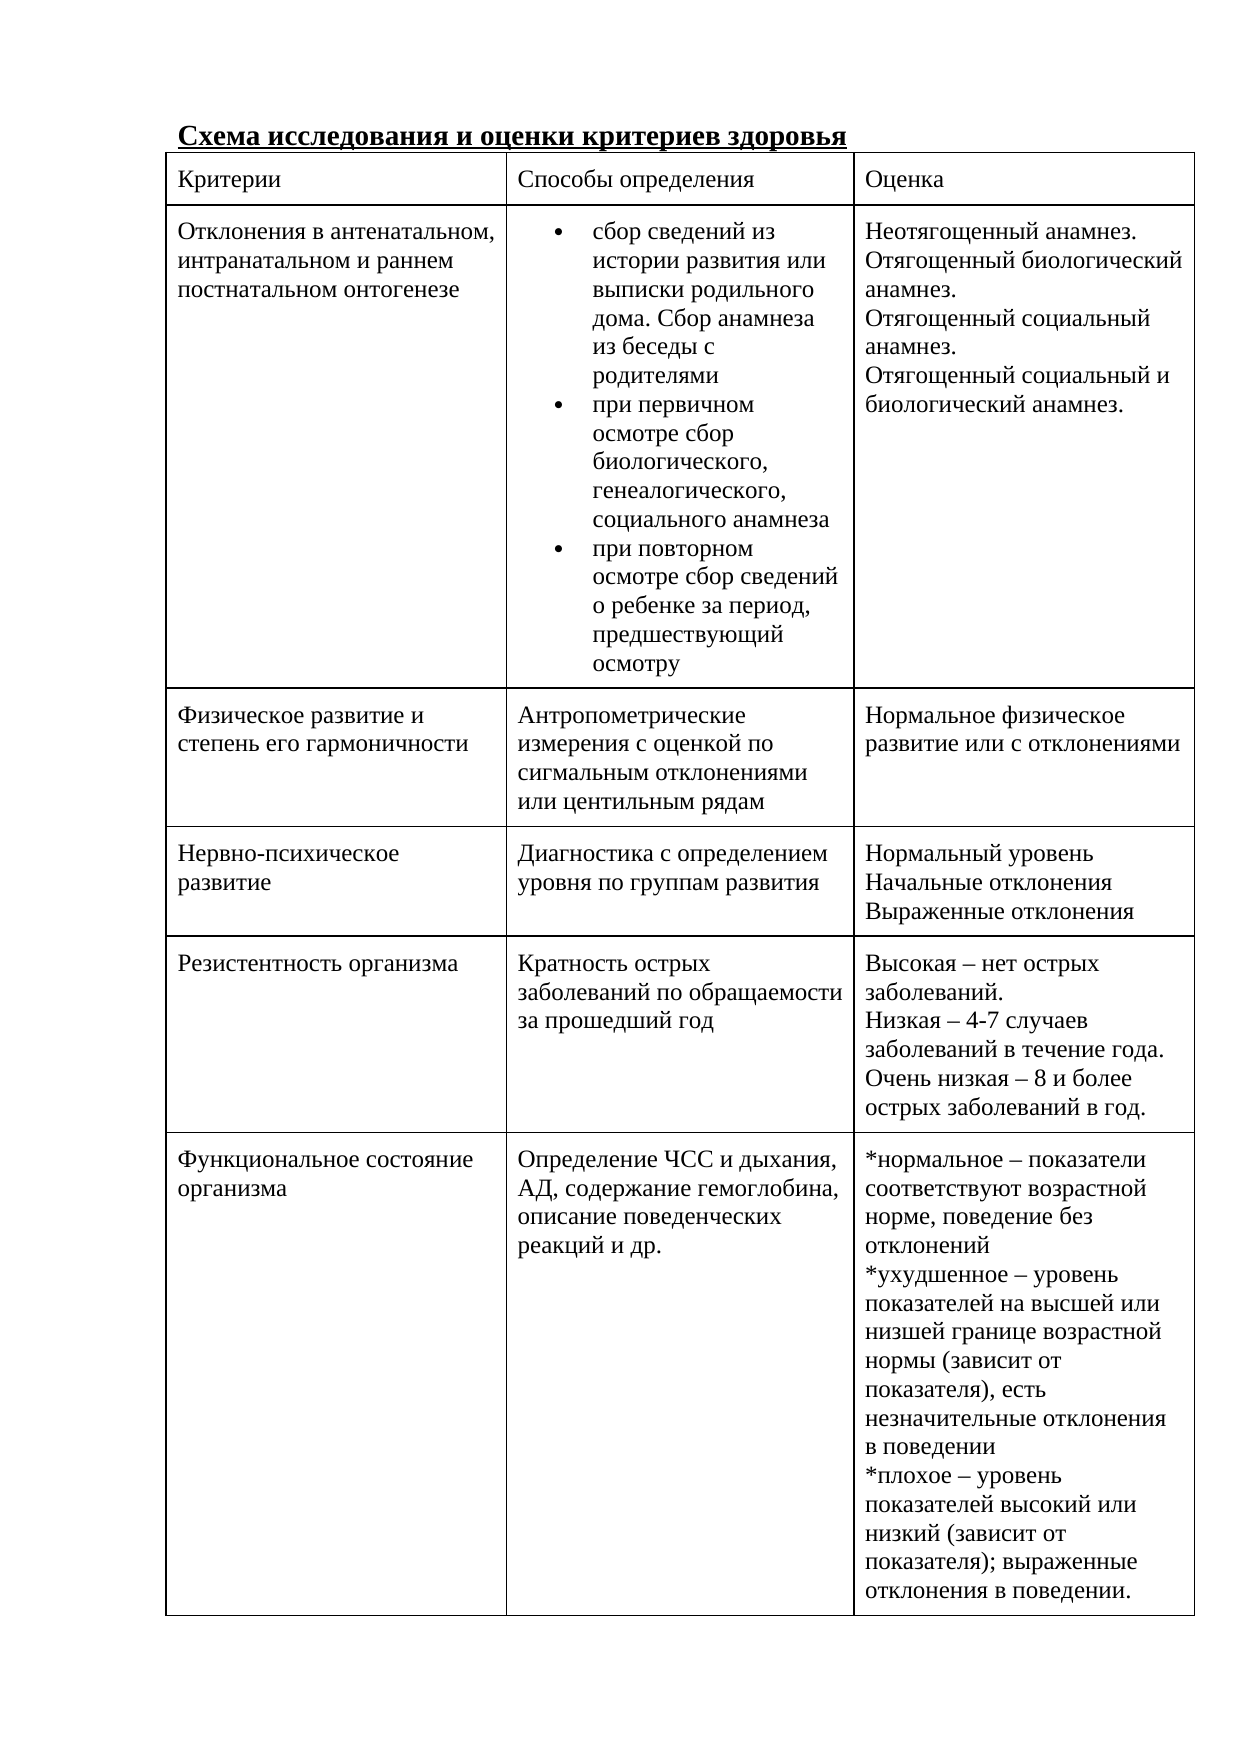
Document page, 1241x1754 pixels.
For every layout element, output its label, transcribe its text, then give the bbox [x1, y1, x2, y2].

table_cell Нормальное физическое развитие или с отклонениями [855, 689, 1194, 826]
table_cell Неотягощенный анамнез. Отягощенный биологический анамнез. Отягощенный социальный анамнез. Отягощенный социальный и биологический анамнез. [855, 206, 1194, 687]
table_cell Антропометрические измерения с оценкой по сигмальным отклонениями или центильным рядам [507, 689, 853, 826]
table_cell *нормальное – показатели соответствуют возрастной норме, поведение без отклонений *ухудшенное – уровень показателей на высшей или низшей границе возрастной нормы (зависит от показателя), есть незначительные отклонения в поведении *плохое – уровень показателей высокий или низкий (зависит от показателя); выраженные отклонения в поведении. [855, 1133, 1194, 1615]
table_cell Диагностика с определением уровня по группам развития [507, 827, 853, 935]
table_cell Резистентность организма [167, 937, 506, 1131]
table_header Критерии [167, 153, 506, 204]
table_cell Физическое развитие и степень его гармоничности [167, 689, 506, 826]
table_cell Нормальный уровень Начальные отклонения Выраженные отклонения [855, 827, 1194, 935]
table_cell Функциональное состояние организма [167, 1133, 506, 1615]
text Схема исследования и оценки критериев здоровья [177, 118, 1152, 152]
table_header Способы определения [507, 153, 853, 204]
table_cell Отклонения в антенатальном, интранатальном и раннем постнатальном онтогенезе [167, 206, 506, 687]
table_cell Нервно-психическое развитие [167, 827, 506, 935]
table_header Оценка [855, 153, 1194, 204]
table_cell Высокая – нет острых заболеваний. Низкая – 4-7 случаев заболеваний в течение года. Очень низкая – 8 и более острых заболеваний в год. [855, 937, 1194, 1131]
table_cell Определение ЧСС и дыхания, АД, содержание гемоглобина, описание поведенческих реакций и др. [507, 1133, 853, 1615]
table_cell Кратность острых заболеваний по обращаемости за прошедший год [507, 937, 853, 1131]
table_cell сбор сведений из истории развития или выписки родильного дома. Сбор анамнеза из беседы с родителями при первичном осмотре сбор биологического, генеалогического, социального анамнеза при повторном осмотре сбор сведений о ребенке за период, предшествующий осмотру [507, 206, 853, 687]
